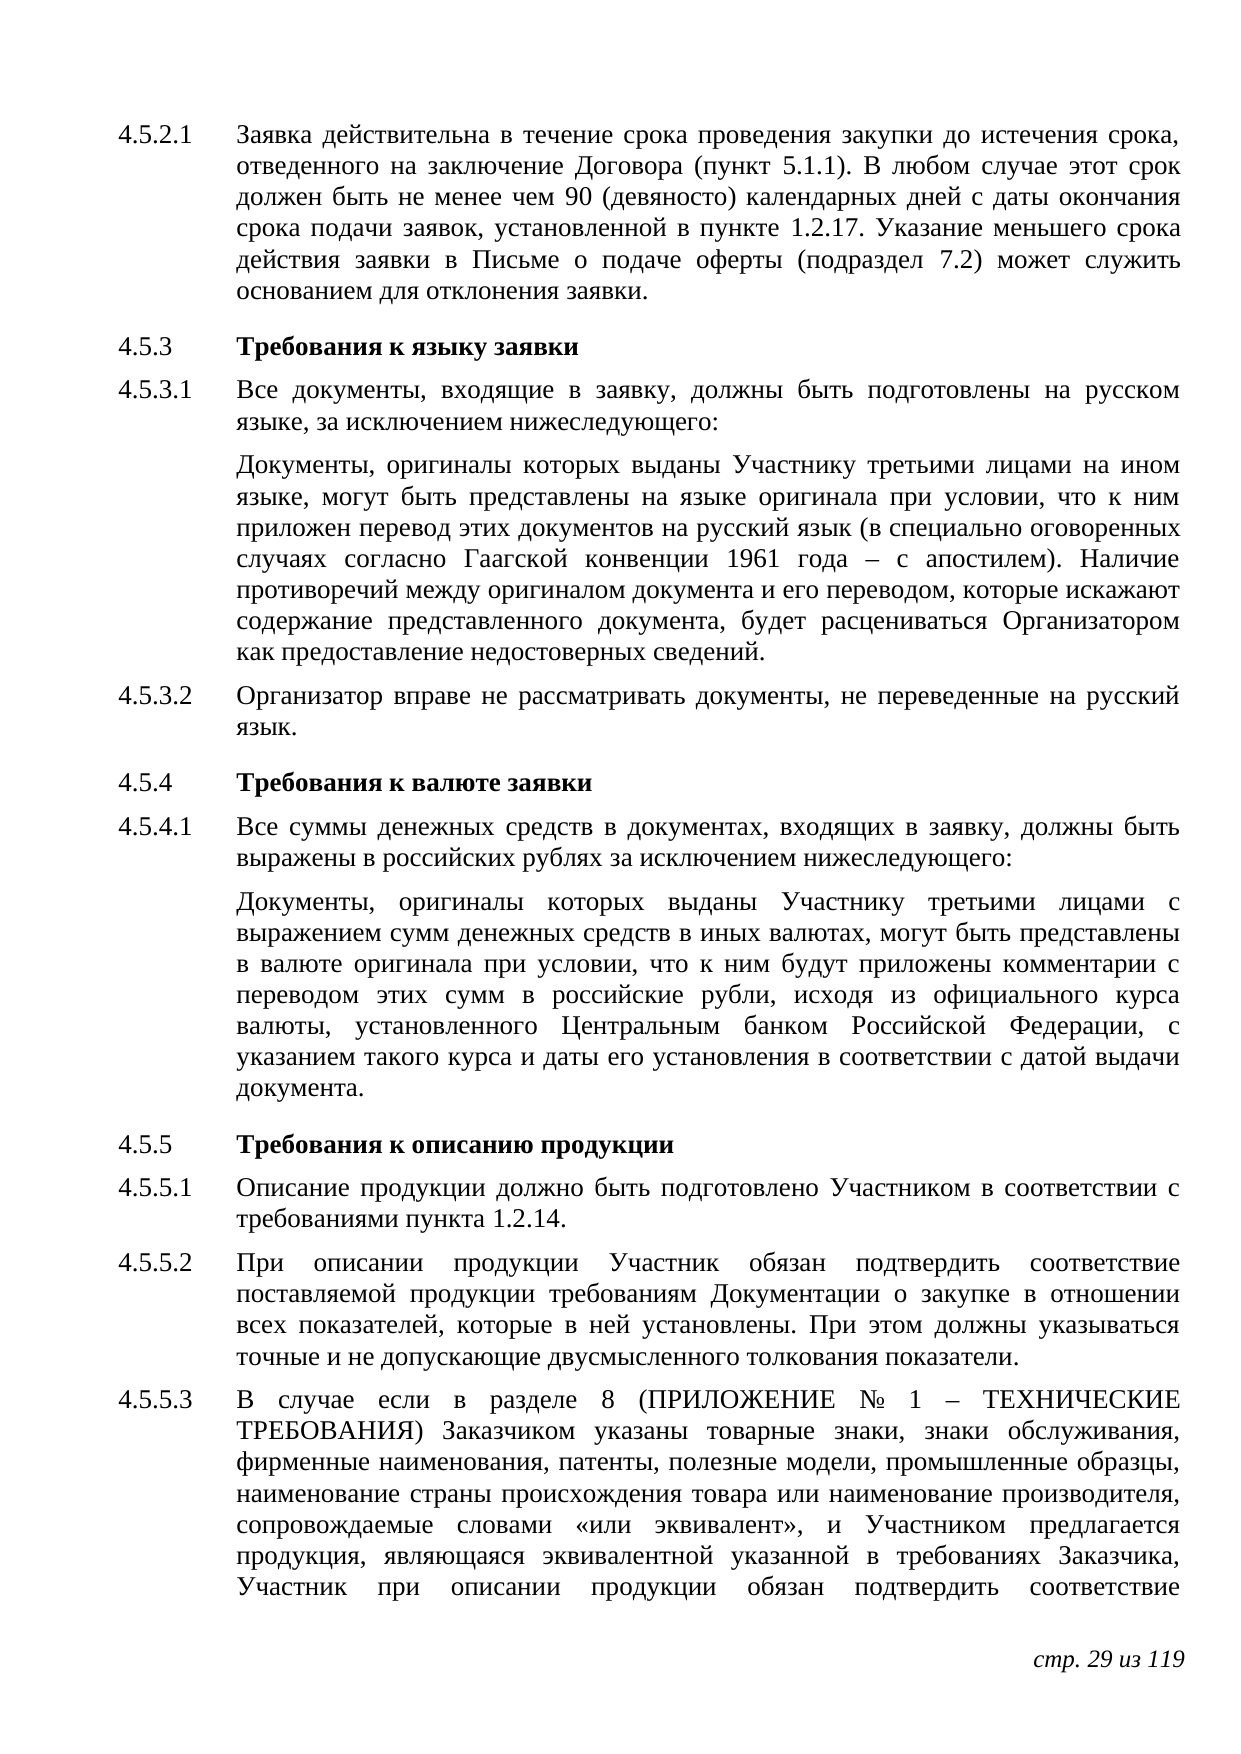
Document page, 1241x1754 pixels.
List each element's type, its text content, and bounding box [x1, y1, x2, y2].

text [118, 1383, 1181, 1601]
text Заявка действительна в течение срока проведения закупки до истечения срока, отведенного на заключение Договора (пункт 5.1.1). В любом случае этот срок должен быть не менее чем 90 (девяносто) календарных дней с даты окончания срока подачи заявок, установленной в пункте 1.2.17. Указание меньшего срока действия заявки в Письме о подаче оферты (подраздел 7.2) может служить основанием для отклонения заявки. [118, 118, 1181, 305]
text Требования к языку заявки [118, 330, 1181, 361]
text При описании продукции Участник обязан подтвердить соответствие поставляемой продукции требованиям Документации о закупке в отношении всех показателей, которые в ней установлены. При этом должны указываться точные и не допускающие двусмысленного толкования показатели. [118, 1246, 1181, 1371]
list Все документы, входящие в заявку, должны быть подготовлены на русском языке, за исключением нижеследующего: [118, 374, 1181, 436]
text Описание продукции должно быть подготовлено Участником в соответствии с требованиями пункта 1.2.14. [118, 1171, 1181, 1234]
text Документы, оригиналы которых выданы Участнику третьими лицами на ином языке, могут быть представлены на языке оригинала при условии, что к ним приложен перевод этих документов на русский язык (в специально оговоренных случаях согласно Гаагской конвенции 1961 года – с апостилем). Наличие противоречий между оригиналом документа и его переводом, которые искажают содержание представленного документа, будет расцениваться Организатором как предоставление недостоверных сведений. [236, 448, 1181, 666]
text Требования к валюте заявки [118, 766, 1181, 797]
list Организатор вправе не рассматривать документы, не переведенные на русский язык. [118, 679, 1181, 741]
text Требования к описанию продукции [118, 1128, 1181, 1159]
text Документы, оригиналы которых выданы Участнику третьими лицами с выражением сумм денежных средств в иных валютах, могут быть представлены в валюте оригинала при условии, что к ним будут приложены комментарии с переводом этих сумм в российские рубли, исходя из официального курса валюты, установленного Центральным банком Российской Федерации, с указанием такого курса и даты его установления в соответствии с датой выдачи документа. [236, 885, 1181, 1103]
list Все суммы денежных средств в документах, входящих в заявку, должны быть выражены в российских рублях за исключением нижеследующего: [118, 810, 1181, 872]
